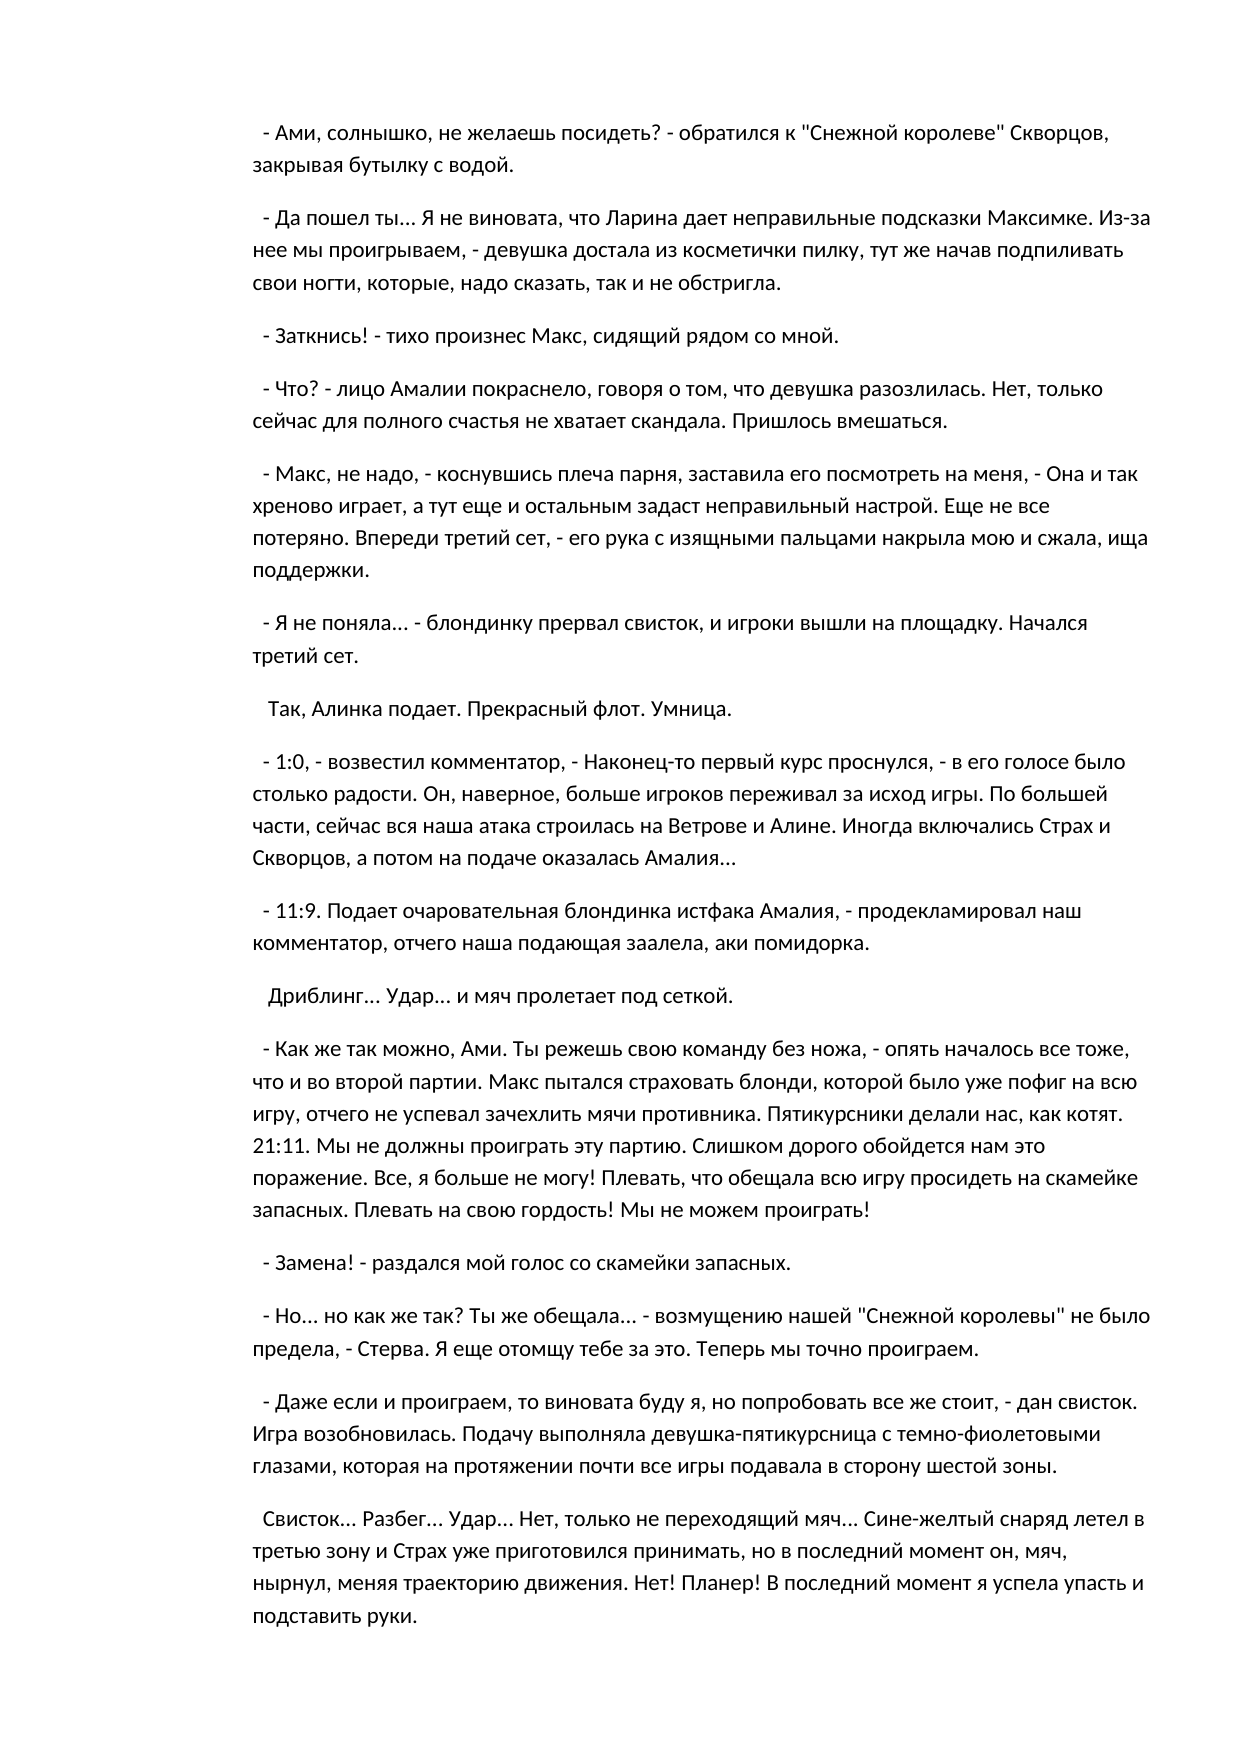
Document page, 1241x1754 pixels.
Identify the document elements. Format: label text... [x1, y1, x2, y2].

text Дриблинг... Удар... и мяч пролетает под сеткой. [252, 982, 1152, 1009]
text - Замена! - раздался мой голос со скамейки запасных. [252, 1248, 1152, 1277]
text Так, Алинка подает. Прекрасный флот. Умница. [252, 694, 1152, 722]
text - Что? - лицо Амалии покраснело, говоря о том, что девушка разозлилась. Нет, только сейчас для полного счастья не хватает скандала. Пришлось вмешаться. [252, 374, 1152, 434]
text - Да пошел ты... Я не виновата, что Ларина дает неправильные подсказки Максимке. Из-за нее мы проигрываем, - девушка достала из косметички пилку, тут же начав подпиливать свои ногти, которые, надо сказать, так и не обстригла. [252, 203, 1152, 296]
text Свисток... Разбег... Удар... Нет, только не переходящий мяч... Сине-желтый снаряд летел в третью зону и Страх уже приготовился принимать, но в последний момент он, мяч, нырнул, меняя траекторию движения. Нет! Планер! В последний момент я успела упасть и подставить руки. [252, 1504, 1152, 1629]
text - 11:9. Подает очаровательная блондинка истфака Амалия, - продекламировал наш комментатор, отчего наша подающая заалела, аки помидорка. [252, 896, 1152, 957]
text - Даже если и проиграем, то виновата буду я, но попробовать все же стоит, - дан свисток. Игра возобновилась. Подачу выполняла девушка-пятикурсница с темно-фиолетовыми глазами, которая на протяжении почти все игры подавала в сторону шестой зоны. [252, 1387, 1152, 1479]
text - Я не поняла... - блондинку прервал свисток, и игроки вышли на площадку. Начался третий сет. [252, 608, 1152, 669]
text - Как же так можно, Ами. Ты режешь свою команду без ножа, - опять началось все тоже, что и во второй партии. Макс пытался страховать блонди, которой было уже пофиг на всю игру, отчего не успевал зачехлить мячи противника. Пятикурсники делали нас, как котят. 21:11. Мы не должны проиграть эту партию. Слишком дорого обойдется нам это поражение. Все, я больше не могу! Плевать, что обещала всю игру просидеть на скамейке запасных. Плевать на свою гордость! Мы не можем проиграть! [252, 1034, 1152, 1223]
text - Ами, солнышко, не желаешь посидеть? - обратился к "Снежной королеве" Скворцов, закрывая бутылку с водой. [252, 118, 1152, 178]
text - Макс, не надо, - коснувшись плеча парня, заставила его посмотреть на меня, - Она и так хреново играет, а тут еще и остальным задаст неправильный настрой. Еще не все потеряно. Впереди третий сет, - его рука с изящными пальцами накрыла мою и сжала, ища поддержки. [252, 459, 1152, 583]
text - Заткнись! - тихо произнес Макс, сидящий рядом со мной. [252, 321, 1152, 349]
text - 1:0, - возвестил комментатор, - Наконец-то первый курс проснулся, - в его голосе было столько радости. Он, наверное, больше игроков переживал за исход игры. По большей части, сейчас вся наша атака строилась на Ветрове и Алине. Иногда включались Страх и Скворцов, а потом на подаче оказалась Амалия... [252, 747, 1152, 871]
text - Но... но как же так? Ты же обещала... - возмущению нашей "Снежной королевы" не было предела, - Стерва. Я еще отомщу тебе за это. Теперь мы точно проиграем. [252, 1302, 1152, 1362]
